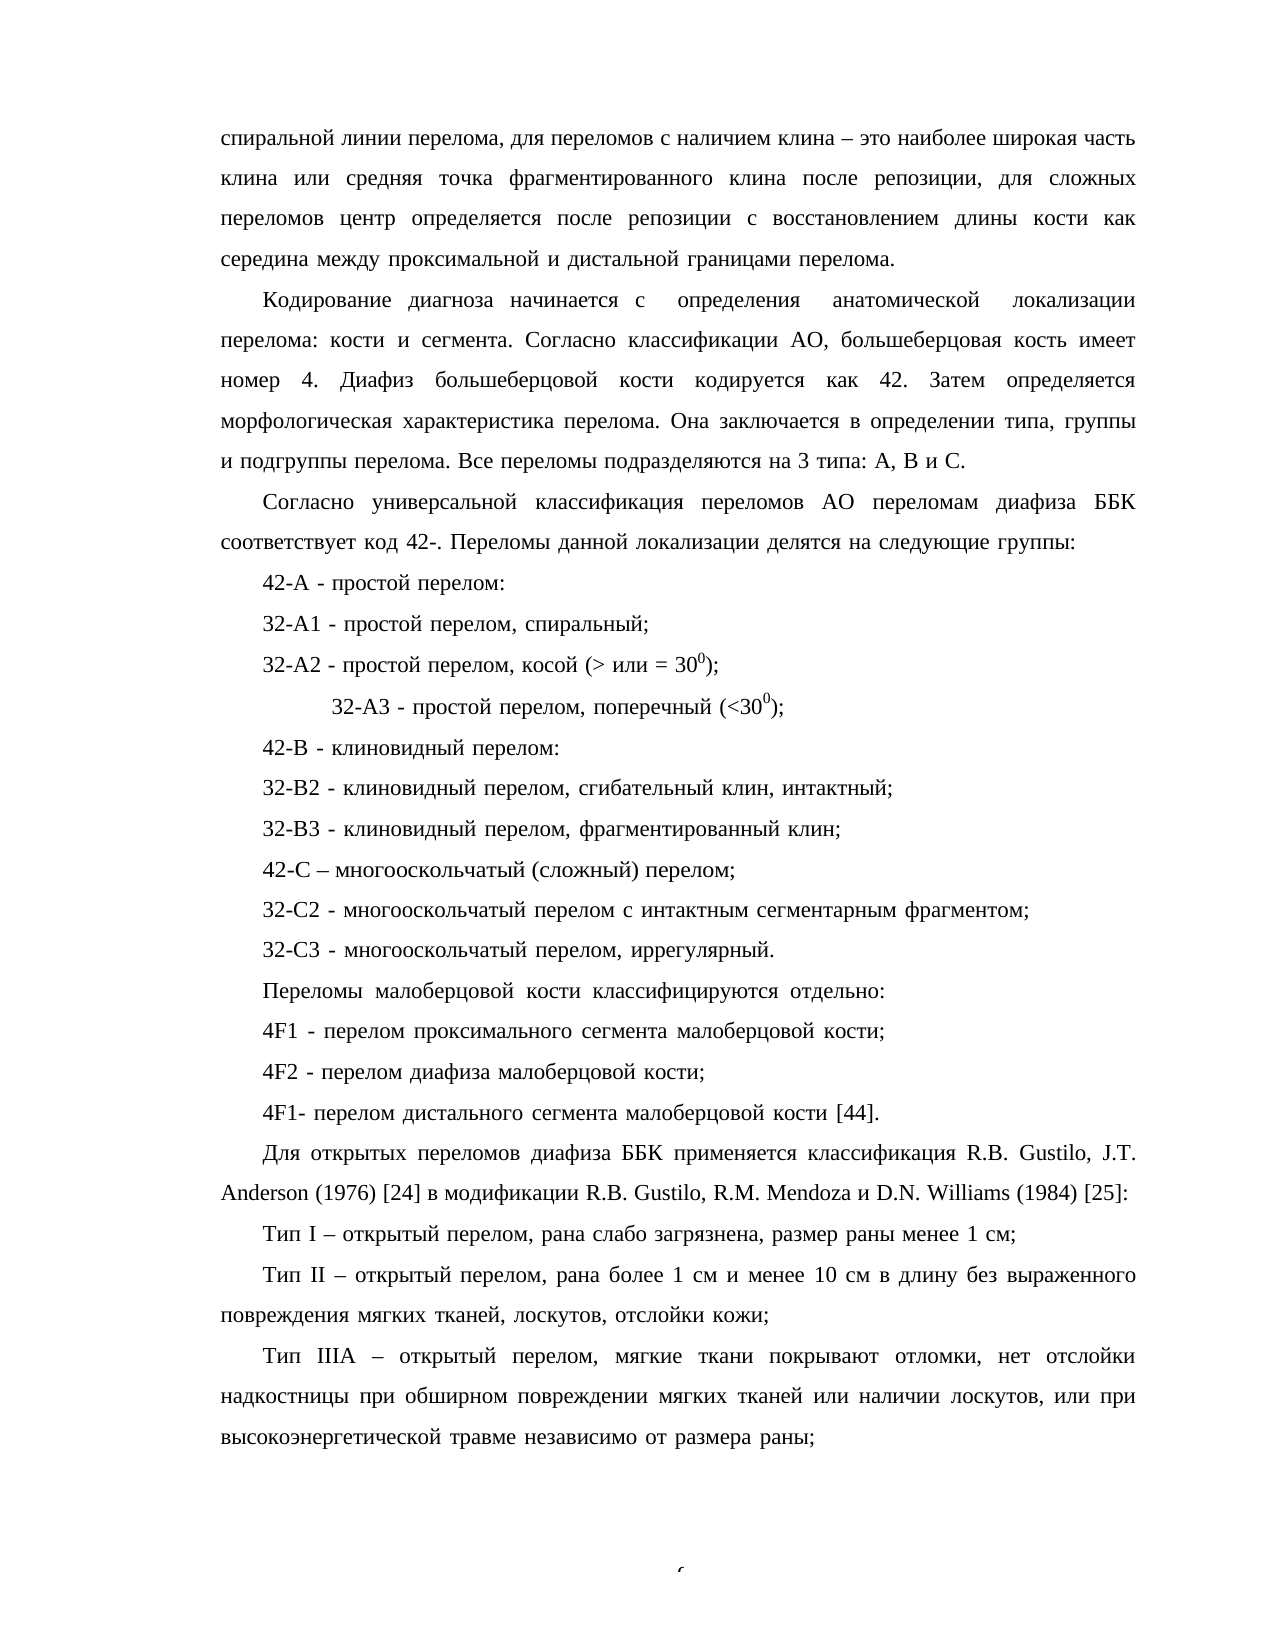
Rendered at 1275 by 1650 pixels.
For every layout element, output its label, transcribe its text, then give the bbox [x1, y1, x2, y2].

text 32-А2 - простой перелом, косой (> или = 300); [262, 648, 1148, 677]
text 32-В2 - клиновидный перелом, сгибательный клин, интактный; 32-В3 - клиновидный перелом, фрагментированный клин; [262, 774, 898, 841]
text Кодирование диагноза начинается с определения анатомической локализации перелома: кости и сегмента. Согласно классификации АО, большеберцовая кость имеет номер 4. Диафиз большеберцовой кости кодируется как 42. Затем определяется морфологическая характеристика перелома. Она заключается в определении типа, группы и подгруппы перелома. Все переломы подразделяются на 3 типа: А, В и С. [220, 286, 1136, 473]
text 42-В - клиновидный перелом: [262, 734, 1148, 760]
text Переломы малоберцовой кости классифицируются отдельно: 4F1 - перелом проксимального сегмента малоберцовой кости; 4F2 - перелом диафиза малоберцовой кости; [262, 977, 885, 1084]
text Согласно универсальной классификация переломов AO переломам диафиза ББК соответствует код 42-. Переломы данной локализации делятся на следующие группы: [220, 488, 1136, 554]
text 32-А3 - простой перелом, поперечный (<300); [331, 689, 1148, 719]
text 32-С2 - многооскольчатый перелом с интактным сегментарным фрагментом; 32-С3 - многооскольчатый перелом, иррегулярный. [262, 896, 1036, 963]
text 42-С – многооскольчатый (сложный) перелом; [262, 856, 1148, 882]
text Тип I – открытый перелом, рана слабо загрязнена, размер раны менее 1 см; [262, 1220, 1148, 1247]
text Тип IIIA – открытый перелом, мягкие ткани покрывают отломки, нет отслойки надкостницы при обширном повреждении мягких тканей или наличии лоскутов, или при высокоэнергетической травме независимо от размера раны; [220, 1342, 1136, 1449]
text 32-А1 - простой перелом, спиральный; [262, 610, 1148, 636]
text Для открытых переломов диафиза ББК применяется классификация R.B. Gustilo, J.T. Anderson (1976) [24] в модификации R.B. Gustilo, R.M. Mendoza и D.N. Williams (1984) [25]: [220, 1139, 1137, 1206]
text Тип II – открытый перелом, рана более 1 см и менее 10 см в длину без выраженного повреждения мягких тканей, лоскутов, отслойки кожи; [220, 1261, 1136, 1327]
text 42-А - простой перелом: [262, 569, 1148, 595]
text 4F1- перелом дистального сегмента малоберцовой кости [44]. [262, 1099, 1148, 1125]
text спиральной линии перелома, для переломов с наличием клина – это наиболее широкая часть клина или средняя точка фрагментированного клина после репозиции, для сложных переломов центр определяется после репозиции с восстановлением длины кости как середина между проксимальной и дистальной границами перелома. [220, 124, 1136, 271]
